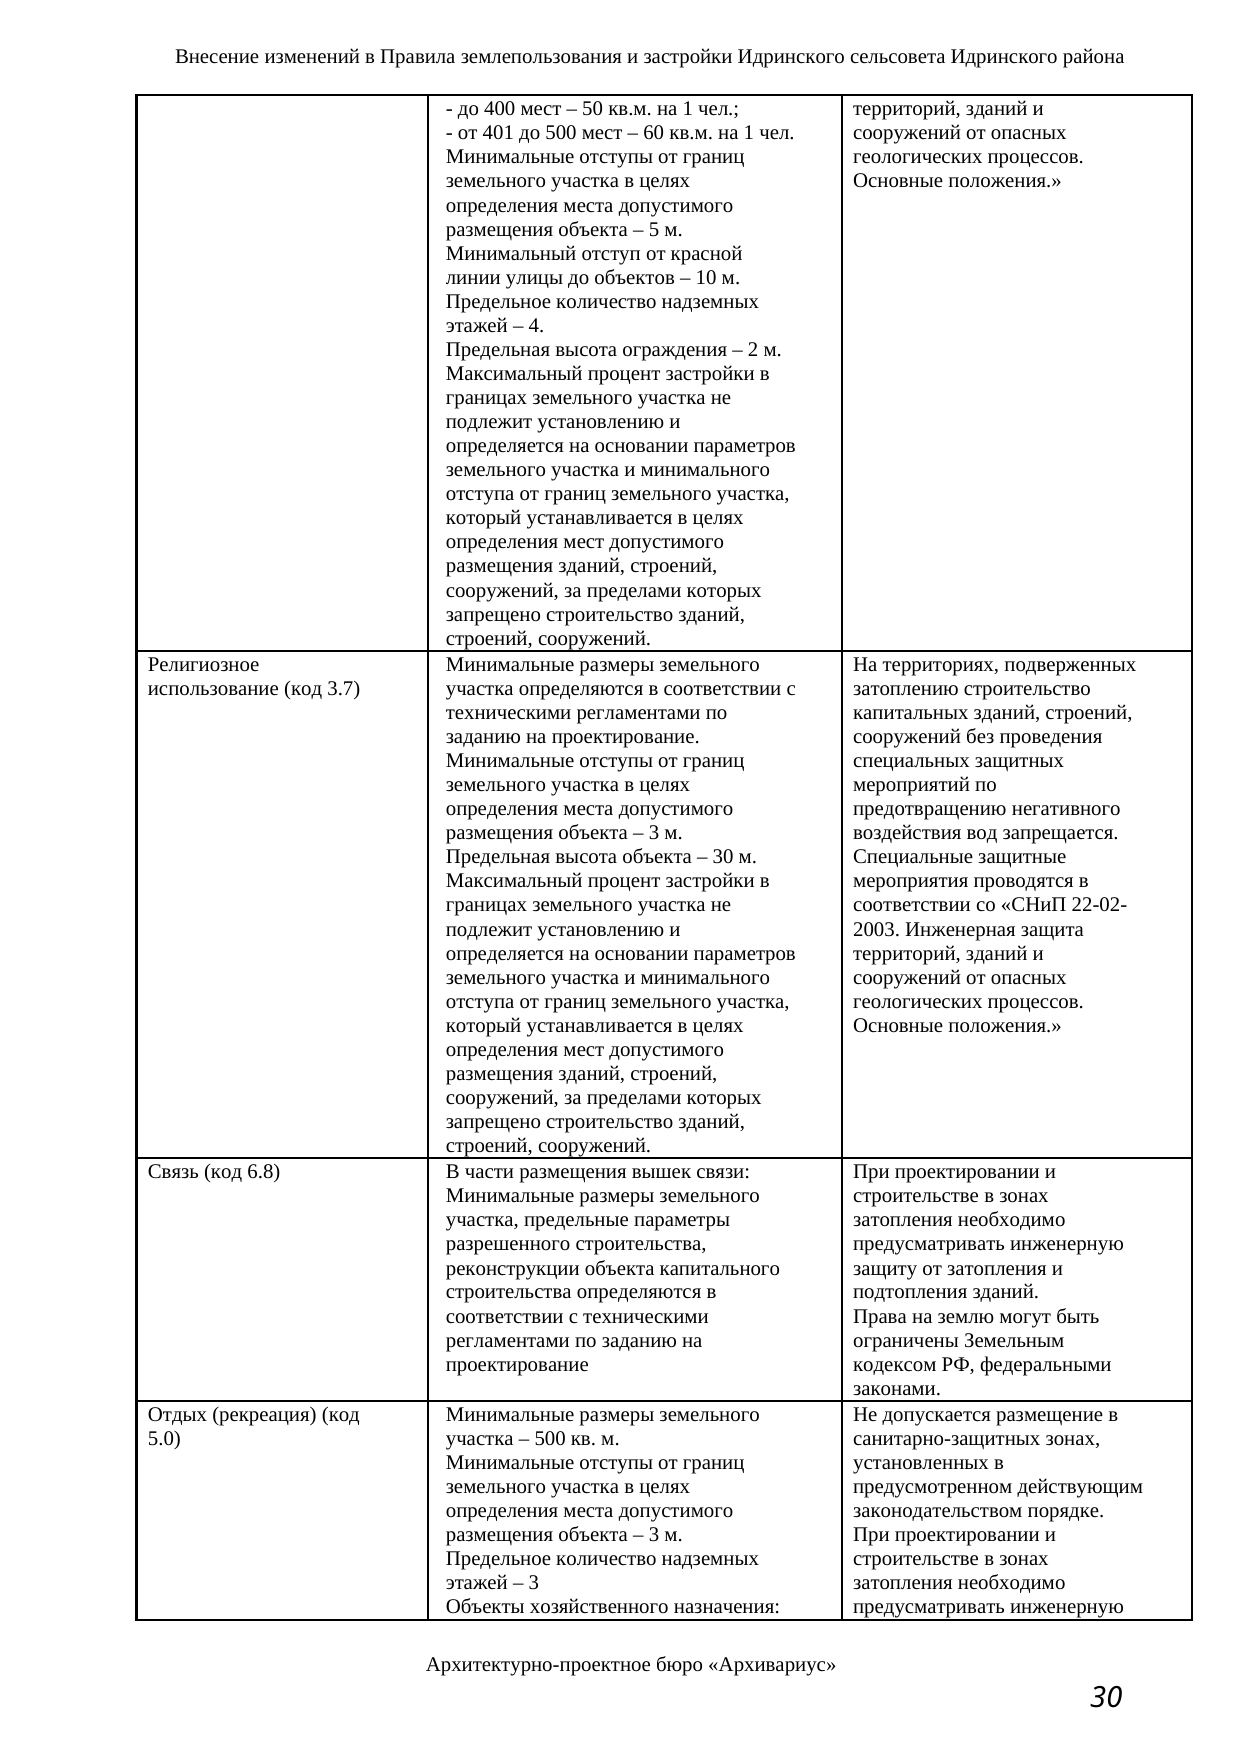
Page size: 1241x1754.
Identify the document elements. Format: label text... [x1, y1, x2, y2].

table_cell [843, 1402, 1191, 1618]
table_cell Религиозное использование (код 3.7) [138, 652, 427, 1157]
table_cell Минимальные размеры земельного участка определяются в соответствии с техническими регламентами по заданию на проектирование. Минимальные отступы от границ земельного участка в целях определения места допустимого размещения объекта – 3 м. Предельная высота объекта – 30 м. Максимальный процент застройки в границах земельного участка не подлежит установлению и определяется на основании параметров земельного участка и минимального отступа от границ земельного участка, который устанавливается в целях определения мест допустимого размещения зданий, строений, сооружений, за пределами которых запрещено строительство зданий, строений, сооружений. [429, 652, 841, 1157]
table_cell В части размещения вышек связи: Минимальные размеры земельного участка, предельные параметры разрешенного строительства, реконструкции объекта капитального строительства определяются в соответствии с техническими регламентами по заданию на проектирование [429, 1159, 841, 1400]
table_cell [138, 96, 427, 650]
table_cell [843, 96, 1191, 650]
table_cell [429, 1402, 841, 1618]
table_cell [138, 1402, 427, 1618]
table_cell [429, 96, 841, 650]
table_cell При проектировании и строительстве в зонах затопления необходимо предусматривать инженерную защиту от затопления и подтопления зданий. Права на землю могут быть ограничены Земельным кодексом РФ, федеральными законами. [843, 1159, 1191, 1400]
table_cell Связь (код 6.8) [138, 1159, 427, 1400]
table_cell На территориях, подверженных затоплению строительство капитальных зданий, строений, сооружений без проведения специальных защитных мероприятий по предотвращению негативного воздействия вод запрещается. Специальные защитные мероприятия проводятся в соответствии со «СНиП 22-02-2003. Инженерная защита территорий, зданий и сооружений от опасных геологических процессов. Основные положения.» [843, 652, 1191, 1157]
